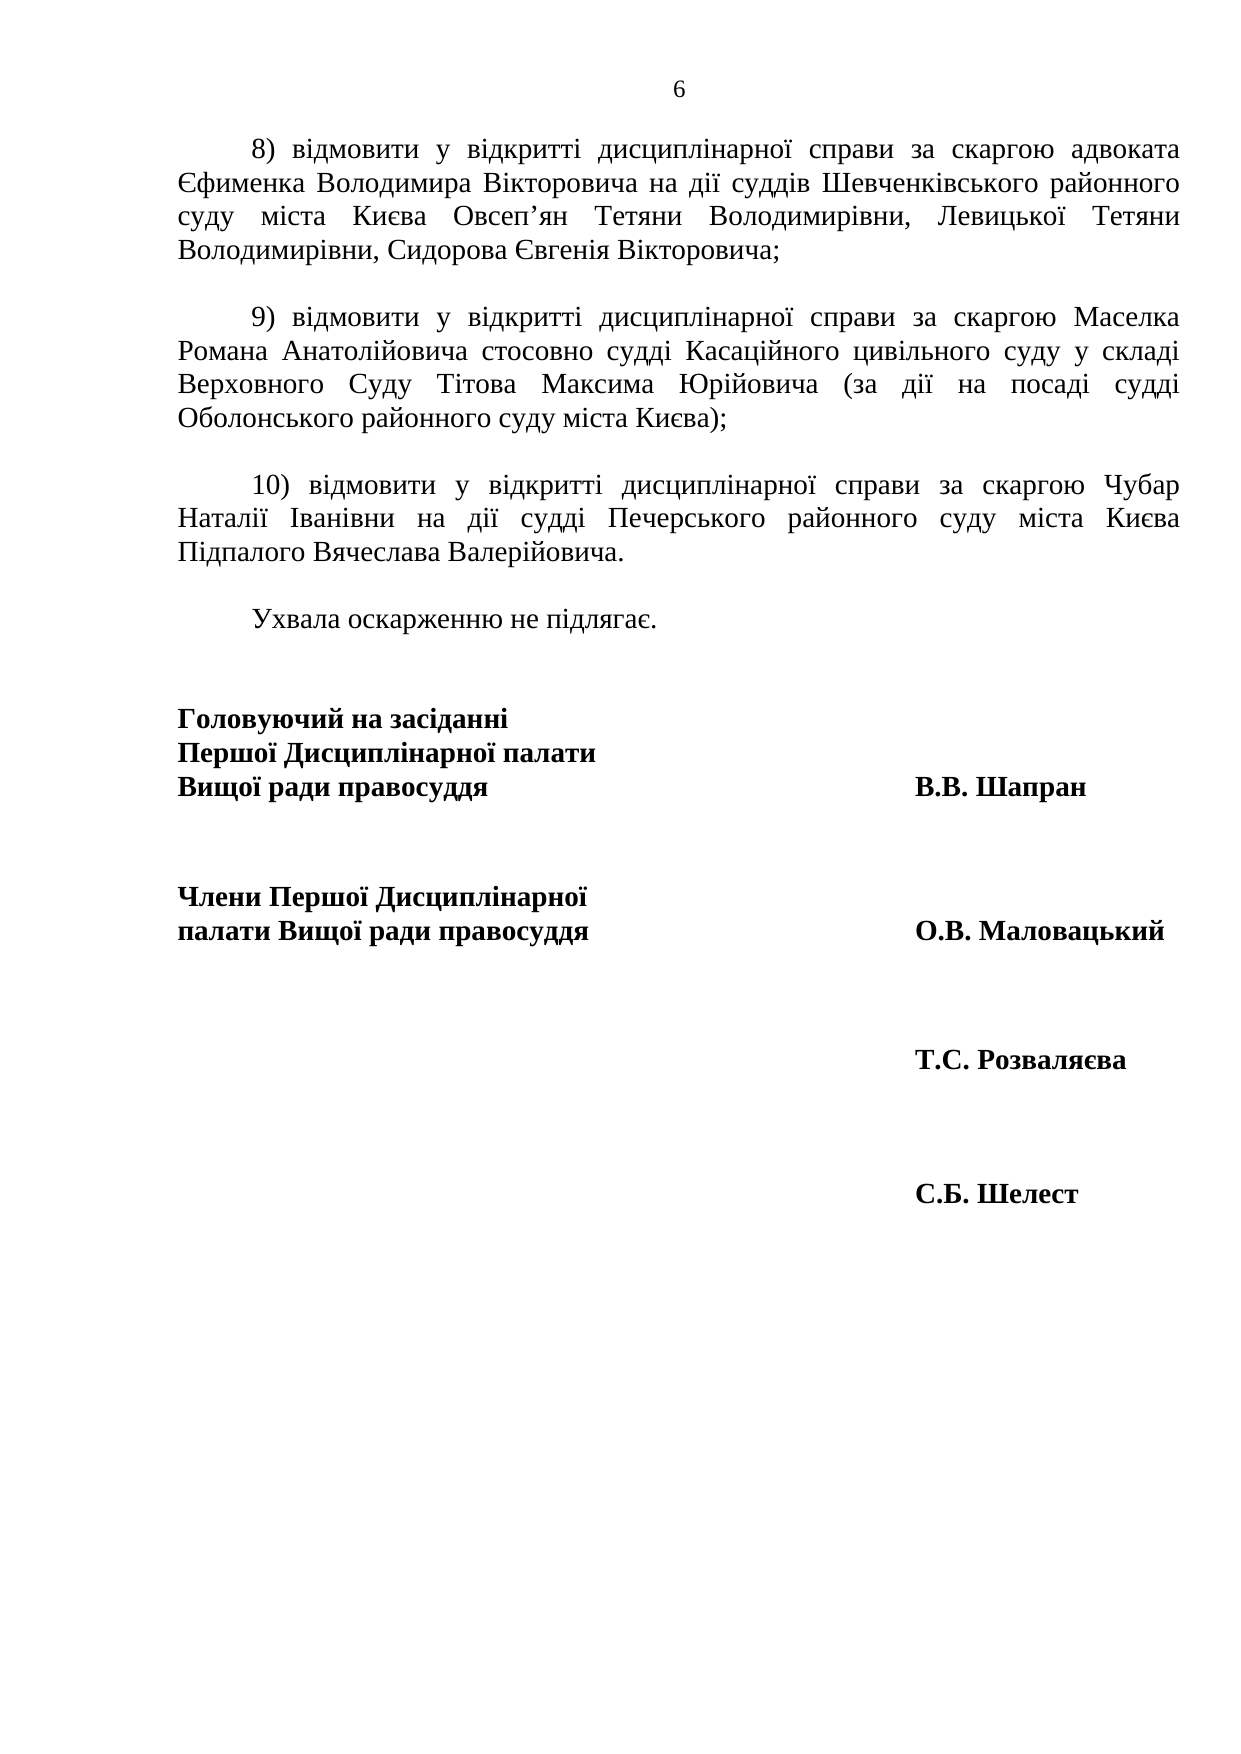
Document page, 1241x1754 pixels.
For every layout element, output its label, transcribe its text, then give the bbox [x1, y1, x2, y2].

text Т.С. Розваляєва [915, 1042, 1181, 1076]
text 8) відмовити у відкритті дисциплінарної справи за скаргою адвоката Єфименка Володимира Вікторовича на дії суддів Шевченківського районного суду міста Києва Овсеп’ян Тетяни Володимирівни, Левицької Тетяни Володимирівни, Сидорова Євгенія Вікторовича; [177, 131, 1181, 266]
text Першої Дисциплінарної палати [177, 735, 1181, 769]
text 10) відмовити у відкритті дисциплінарної справи за скаргою Чубар Наталії Іванівни на дії судді Печерського районного суду міста Києва Підпалого Вячеслава Валерійовича. [177, 467, 1181, 567]
text 9) відмовити у відкритті дисциплінарної справи за скаргою Маселка Романа Анатолійовича стосовно судді Касаційного цивільного суду у складі Верховного Суду Тітова Максима Юрійовича (за дії на посаді судді Оболонського районного суду міста Києва); [177, 299, 1181, 433]
text С.Б. Шелест [915, 1176, 1181, 1210]
text Вищої ради правосуддя В.В. Шапран [177, 769, 1181, 802]
text палати Вищої ради правосуддя О.В. Маловацький [177, 913, 1181, 946]
text Члени Першої Дисциплінарної [177, 879, 1181, 913]
text Ухвала оскарженню не підлягає. [177, 601, 1181, 634]
text Головуючий на засіданні [177, 702, 1181, 735]
